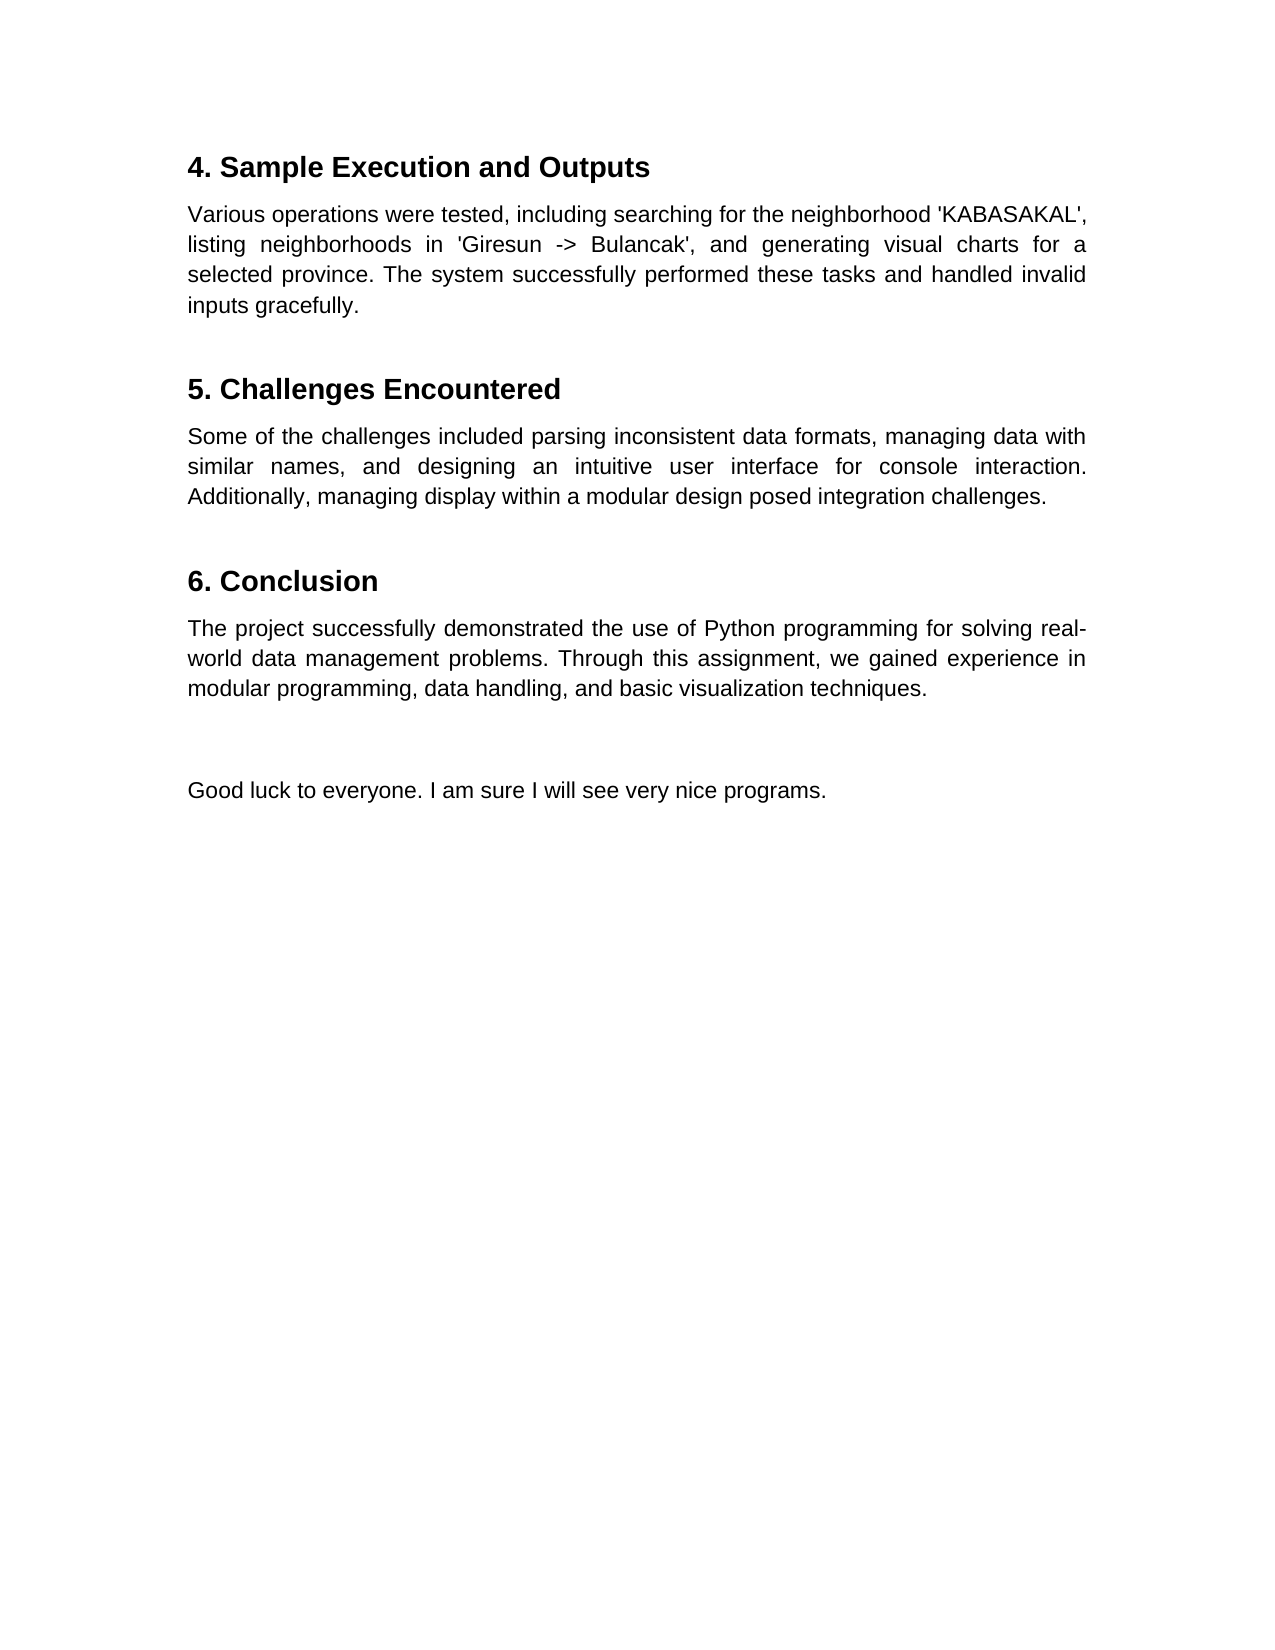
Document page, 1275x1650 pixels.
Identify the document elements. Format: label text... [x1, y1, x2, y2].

text Various operations were tested, including searching for the neighborhood 'KABASAKAL', listing neighborhoods in 'Giresun -> Bulancak', and generating visual charts for a selected province. The system successfully performed these tasks and handled invalid inputs gracefully. [187, 201, 1087, 318]
subtitle 5. Challenges Encountered [187, 372, 1087, 405]
text Good luck to everyone. I am sure I will see very nice programs. [187, 777, 1087, 803]
subtitle 4. Sample Execution and Outputs [187, 150, 1087, 183]
text Some of the challenges included parsing inconsistent data formats, managing data with similar names, and designing an intuitive user interface for console interaction. Additionally, managing display within a modular design posed integration challenges. [187, 423, 1087, 510]
subtitle 6. Conclusion [187, 563, 1087, 597]
text The project successfully demonstrated the use of Python programming for solving real-world data management problems. Through this assignment, we gained experience in modular programming, data handling, and basic visualization techniques. [187, 614, 1087, 701]
